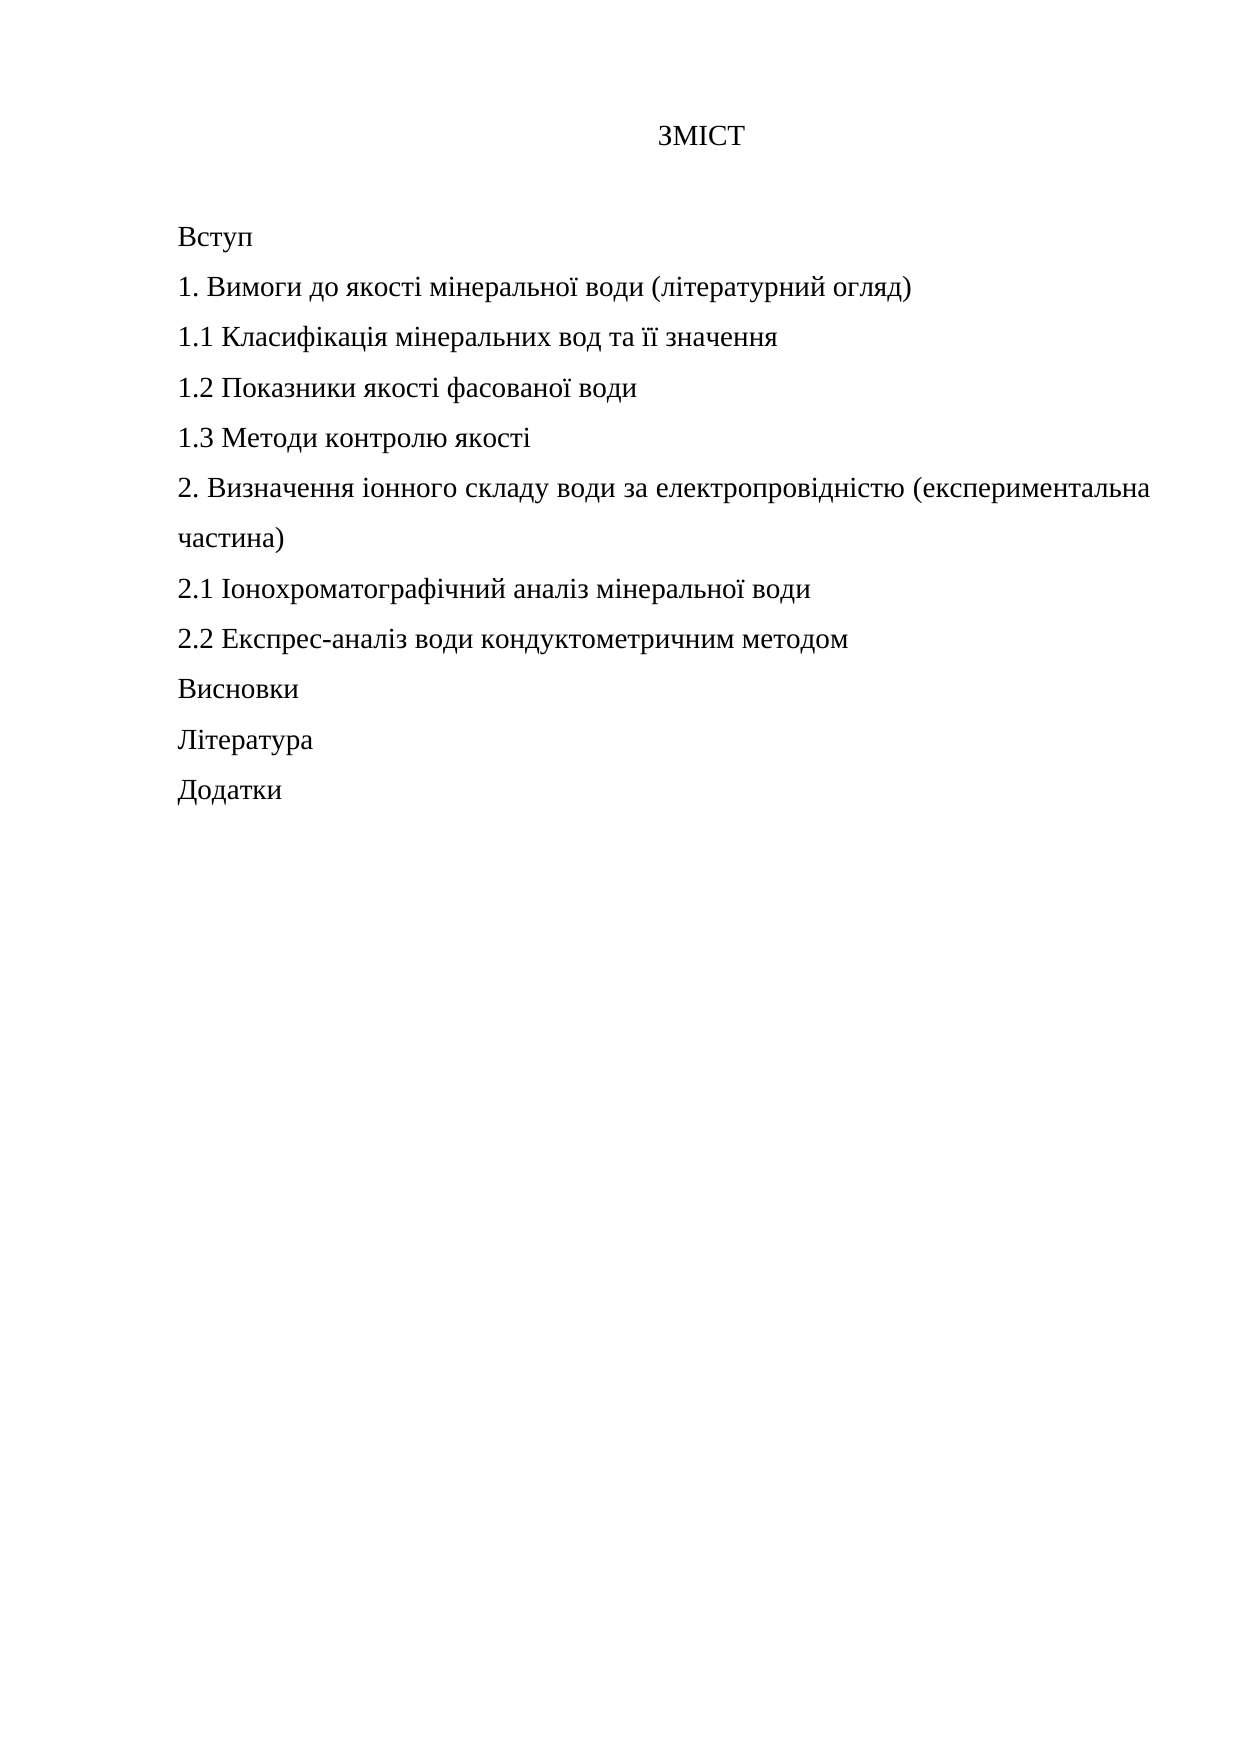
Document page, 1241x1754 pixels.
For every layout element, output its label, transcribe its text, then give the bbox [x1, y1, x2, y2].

text 2. Визначення іонного складу води за електропровідністю (експериментальна частина) [177, 470, 1152, 554]
text Вступ [177, 219, 1152, 252]
text 1.2 Показники якості фасованої води [177, 370, 1152, 403]
text 2.2 Експрес-аналіз води кондуктометричним методом [177, 621, 1152, 655]
text 2.1 Іонохроматографічний аналіз мінеральної води [177, 571, 1152, 604]
text 1. Вимоги до якості мінеральної води (літературний огляд) [177, 269, 1152, 303]
text Література [177, 722, 1152, 755]
text 1.3 Методи контролю якості [177, 420, 1152, 453]
text Додатки [177, 772, 1152, 806]
text Висновки [177, 672, 1152, 705]
text 1.1 Класифiкацiя мінеральних вод та її значення [177, 319, 1152, 353]
text ЗМІСТ [177, 118, 1152, 152]
